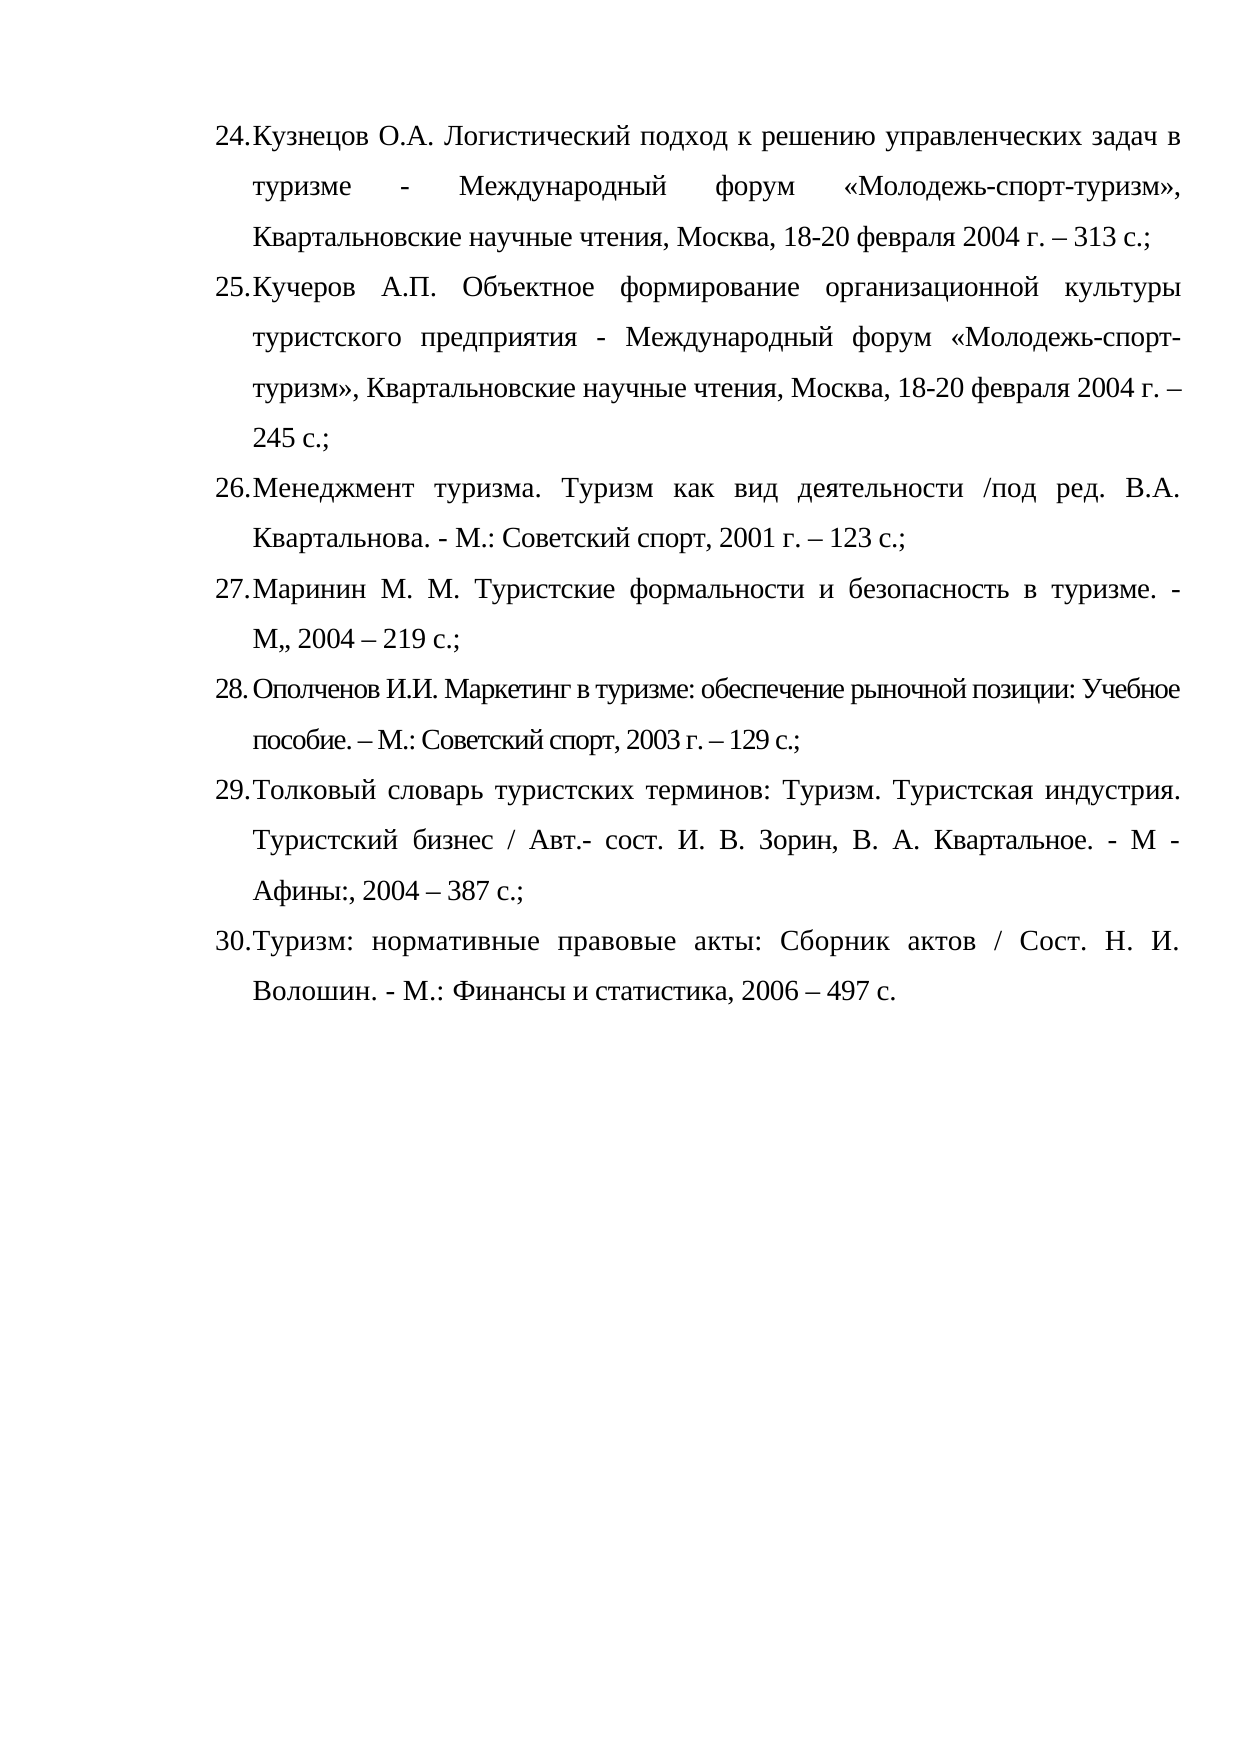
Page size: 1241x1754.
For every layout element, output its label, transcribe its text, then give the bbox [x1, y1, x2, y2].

list Туризм: нормативные правовые акты: Сборник актов / Сост. Н. И. Волошин. - М.: Финансы и статистика, 2006 – 497 с. [215, 923, 1181, 1007]
list Толковый словарь туристских терминов: Туризм. Туристская индустрия. Туристский бизнес / Авт.- сост. И. В. Зорин, В. А. Квартальное. - М -Афины:, 2004 – 387 с.; [215, 772, 1181, 906]
list Маринин М. М. Туристские формальности и безопасность в туризме. - М„ 2004 – 219 с.; [215, 571, 1181, 655]
list Кузнецов О.А. Логистический подход к решению управленческих задач в туризме - Международный форум «Молодежь-спорт-туризм», Квартальновские научные чтения, Москва, 18-20 февраля 2004 г. – 313 с.; [215, 118, 1181, 252]
list Кучеров А.П. Объектное формирование организационной культуры туристского предприятия - Международный форум «Молодежь-спорт-туризм», Квартальновские научные чтения, Москва, 18-20 февраля 2004 г. – 245 с.; [215, 269, 1181, 453]
list Ополченов И.И. Маркетинг в туризме: обеспечение рыночной позиции: Учебное пособие. – М.: Советский спорт, 2003 г. – 129 с.; [215, 672, 1181, 755]
list Менеджмент туризма. Туризм как вид деятельности /под ред. В.А. Квартальнова. - М.: Советский спорт, 2001 г. – 123 с.; [215, 470, 1181, 554]
